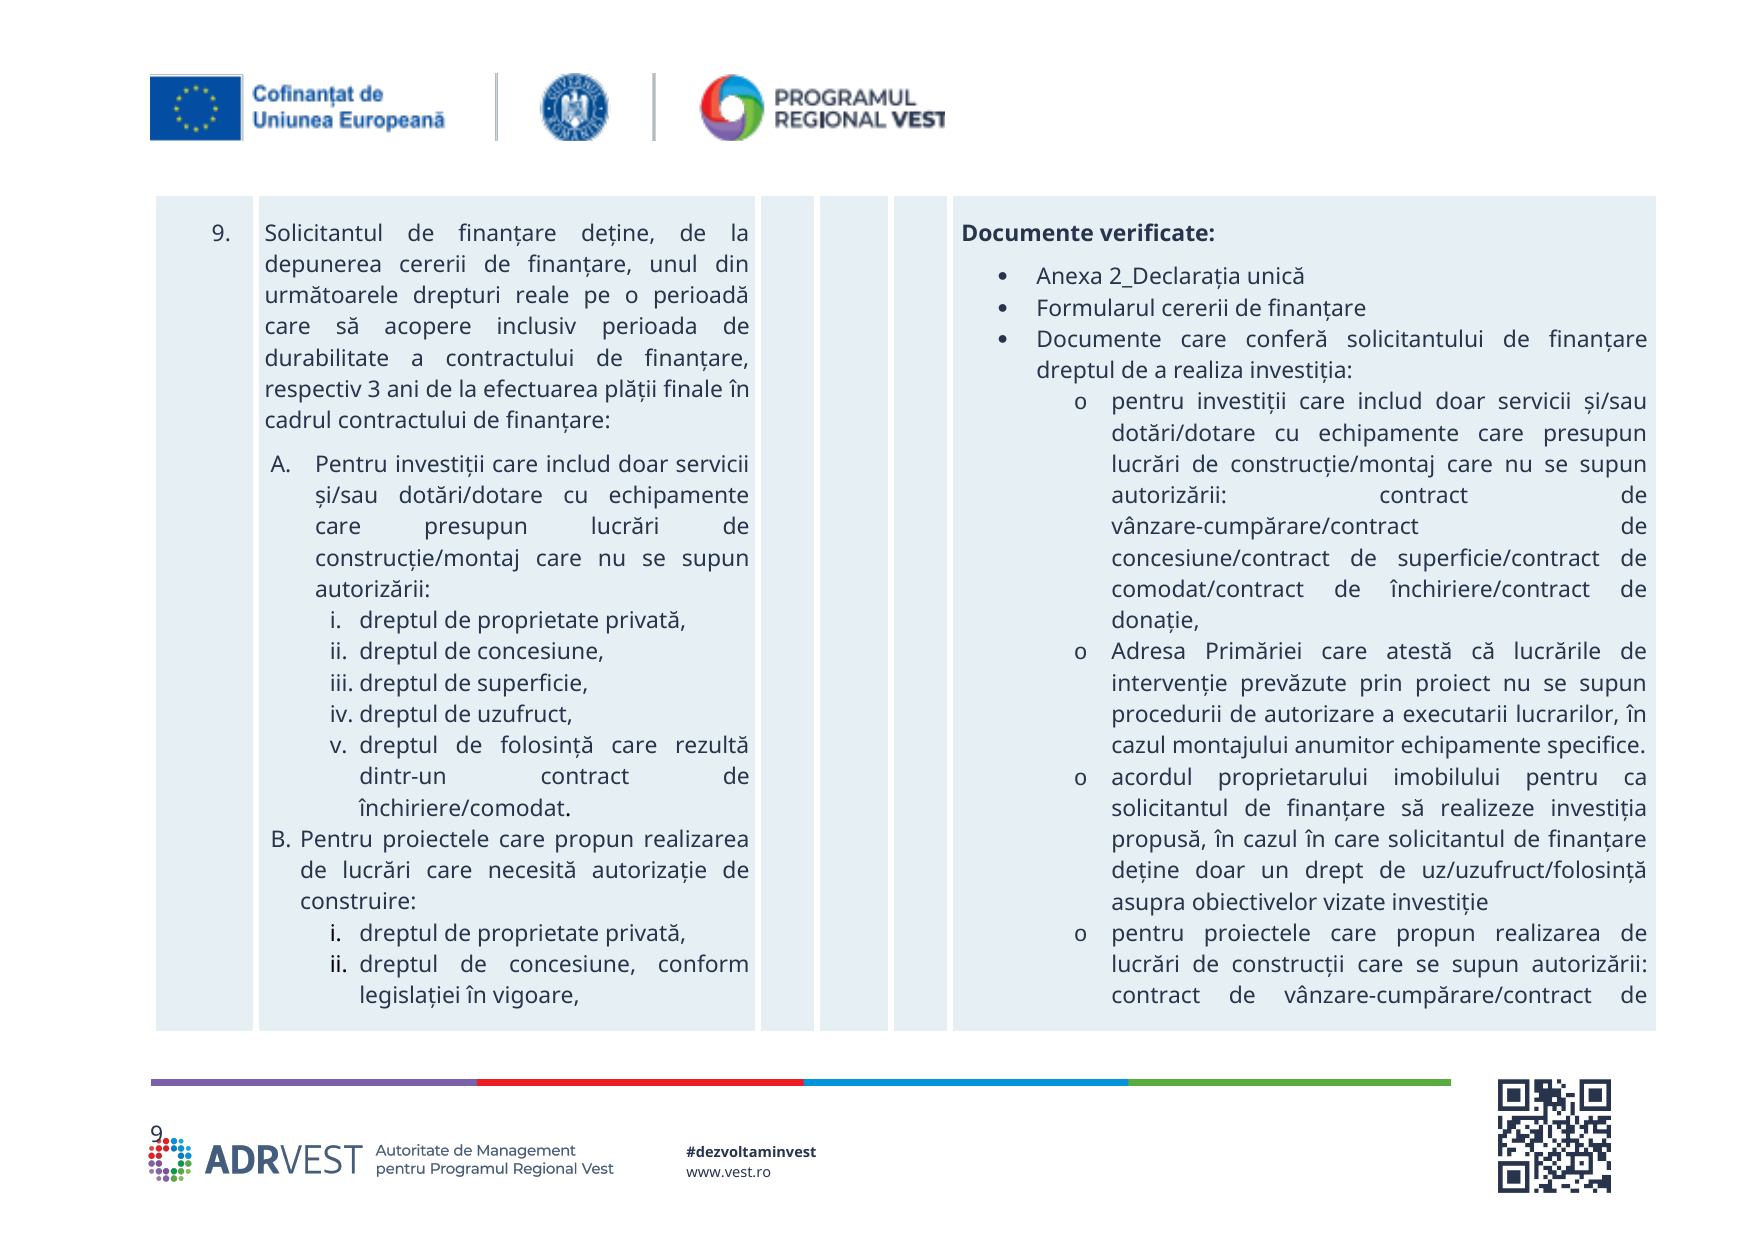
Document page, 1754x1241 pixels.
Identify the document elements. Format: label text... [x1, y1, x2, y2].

table_cell [156, 196, 253, 1031]
picture [1489, 1070, 1620, 1202]
table_cell [894, 196, 947, 1031]
picture [140, 1135, 619, 1185]
table_cell [820, 196, 888, 1031]
table_cell [761, 196, 814, 1031]
